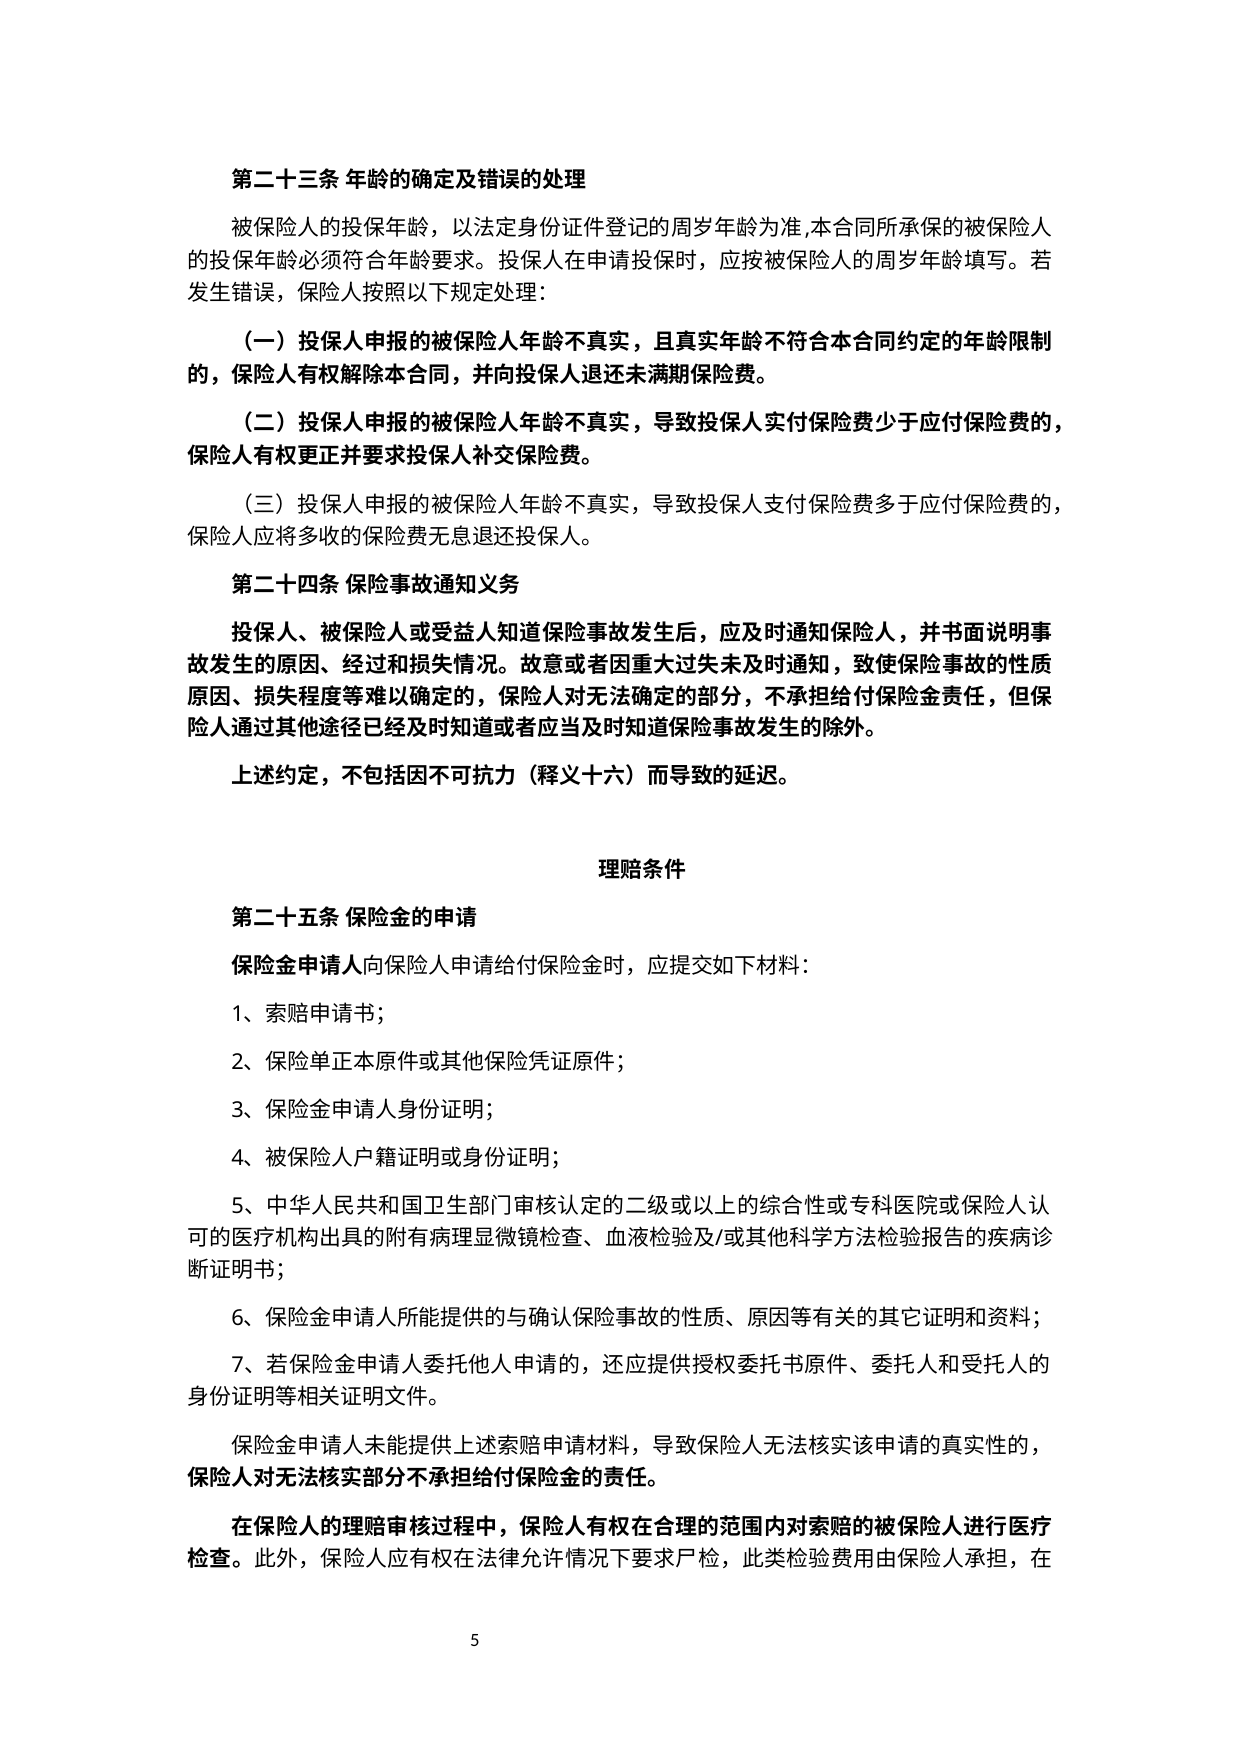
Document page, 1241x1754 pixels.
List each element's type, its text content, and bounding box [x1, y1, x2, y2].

list 年龄的确定及错误的处理 [187, 162, 1053, 194]
text 上述约定，不包括因不可抗力（释义十六）而导致的延迟。 [187, 758, 1053, 790]
text 被保险人的投保年龄，以法定身份证件登记的周岁年龄为准,本合同所承保的被保险人的投保年龄必须符合年龄要求。投保人在申请投保时，应按被保险人的周岁年龄填写。若发生错误，保险人按照以下规定处理： [187, 210, 1053, 307]
text 7、若保险金申请人委托他人申请的，还应提供授权委托书原件、委托人和受托人的身份证明等相关证明文件。 [187, 1347, 1053, 1411]
text （三）投保人申报的被保险人年龄不真实，导致投保人支付保险费多于应付保险费的，保险人应将多收的保险费无息退还投保人。 [187, 486, 1053, 551]
list 1、索赔申请书； [187, 996, 1053, 1028]
text 3、保险金申请人身份证明； [187, 1092, 1053, 1124]
text 4、被保险人户籍证明或身份证明； [187, 1140, 1053, 1172]
text （二）投保人申报的被保险人年龄不真实，导致投保人实付保险费少于应付保险费的，保险人有权更正并要求投保人补交保险费。 [187, 405, 1053, 470]
text （一）投保人申报的被保险人年龄不真实，且真实年龄不符合本合同约定的年龄限制的，保险人有权解除本合同，并向投保人退还未满期保险费。 [187, 324, 1053, 389]
text 5、中华人民共和国卫生部门审核认定的二级或以上的综合性或专科医院或保险人认可的医疗机构出具的附有病理显微镜检查、血液检验及/或其他科学方法检验报告的疾病诊断证明书； [187, 1188, 1053, 1283]
text 6、保险金申请人所能提供的与确认保险事故的性质、原因等有关的其它证明和资料； [187, 1299, 1053, 1331]
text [187, 1508, 1053, 1573]
list 保险事故通知义务 [187, 567, 1053, 599]
text 投保人、被保险人或受益人知道保险事故发生后，应及时通知保险人，并书面说明事故发生的原因、经过和损失情况。故意或者因重大过失未及时通知，致使保险事故的性质、原因、损失程度等难以确定的，保险人对无法确定的部分，不承担给付保险金责任，但保险人通过其他途径已经及时知道或者应当及时知道保险事故发生的除外。 [187, 615, 1053, 742]
list 保险金的申请 [187, 900, 1053, 932]
text 保险金申请人向保险人申请给付保险金时，应提交如下材料： [187, 948, 1053, 980]
text 保险金申请人未能提供上述索赔申请材料，导致保险人无法核实该申请的真实性的，保险人对无法核实部分不承担给付保险金的责任。 [187, 1427, 1053, 1492]
list 2、保险单正本原件或其他保险凭证原件； [187, 1044, 1053, 1076]
text 理赔条件 [187, 852, 1053, 884]
